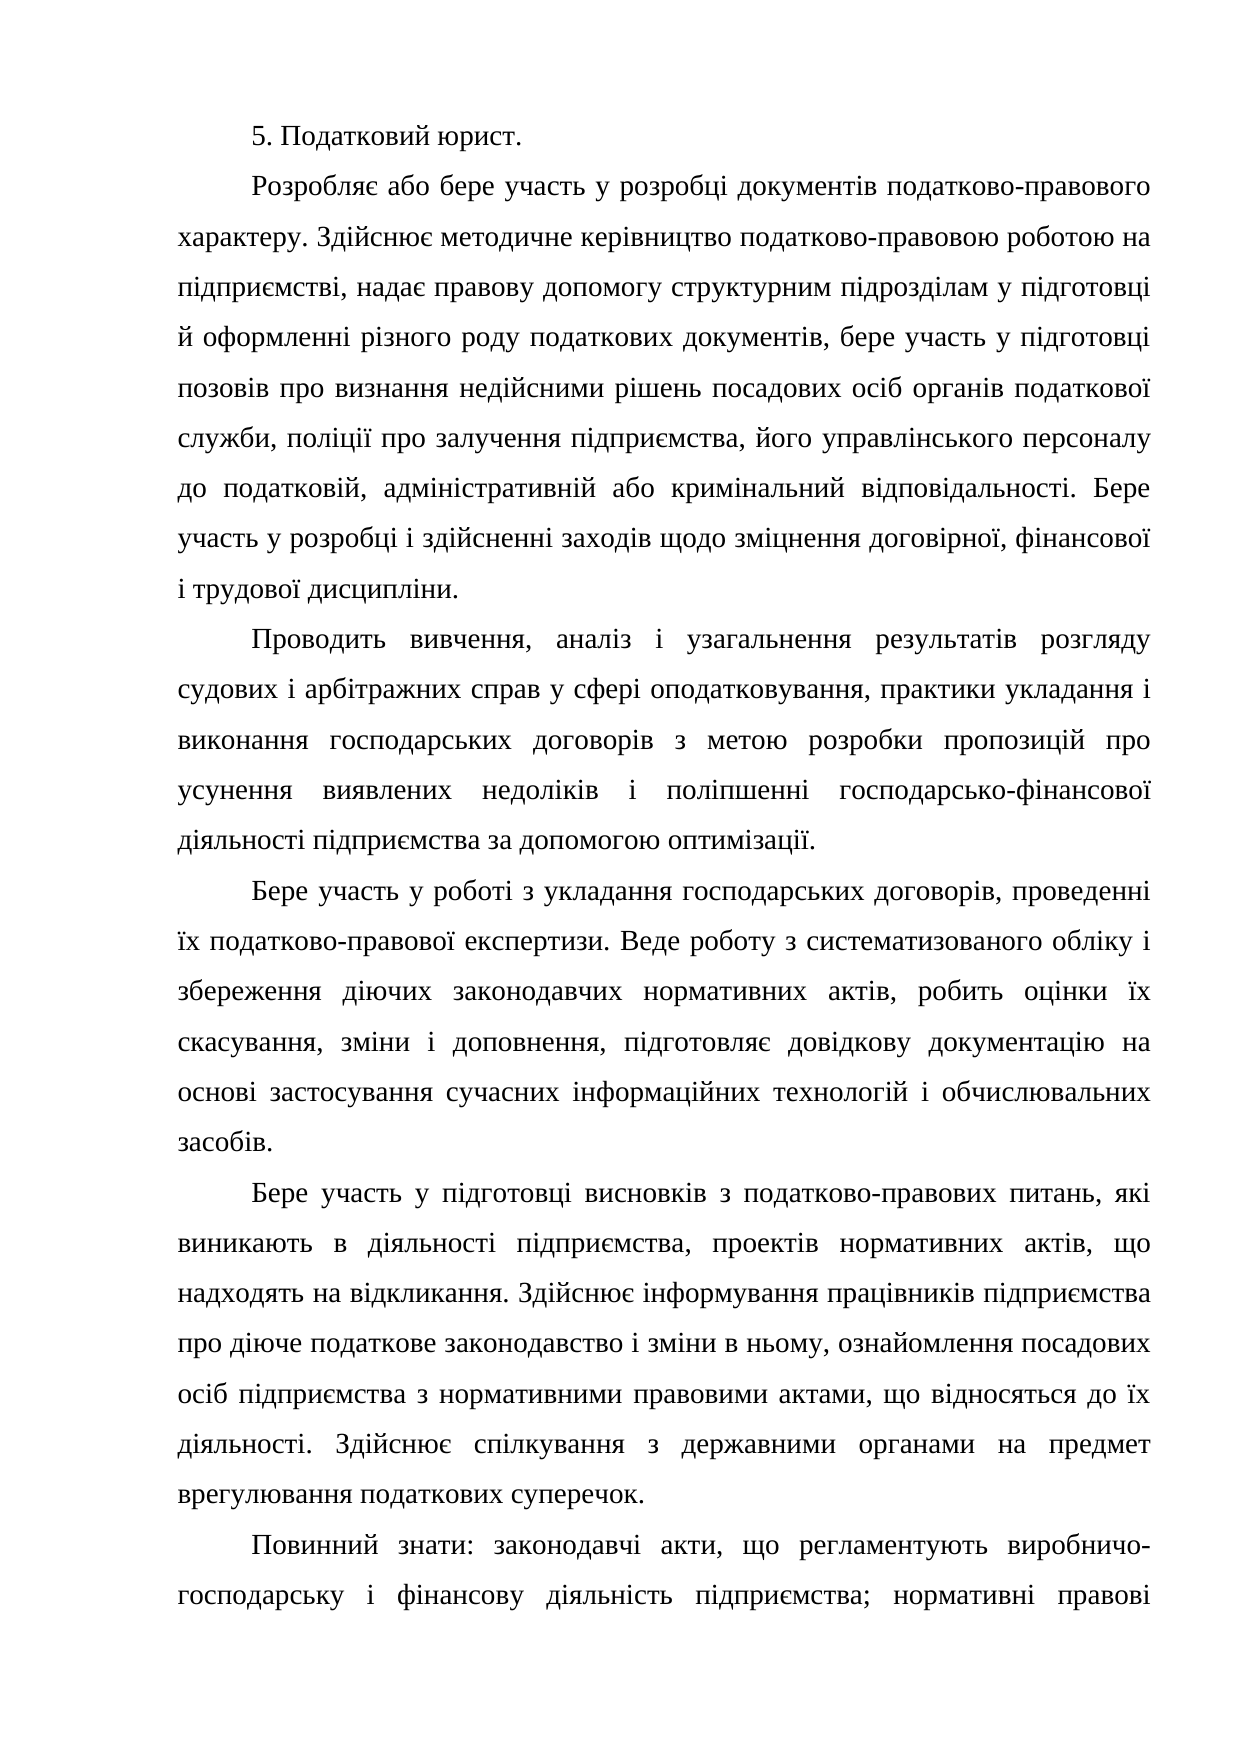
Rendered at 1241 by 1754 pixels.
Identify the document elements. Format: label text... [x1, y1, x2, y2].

text 5. Податковий юрист. [177, 118, 1152, 152]
text Розробляє або бере участь у розробці документів податково-правового характеру. Здійснює методичне керівництво податково-правовою роботою на підприємстві, надає правову допомогу структурним підрозділам у підготовці й оформленні різного роду податкових документів, бере участь у підготовці позовів про визнання недійсними рішень посадових осіб органів податкової служби, поліції про залучення підприємства, його управлінського персоналу до податковій, адміністративній або кримінальний відповідальності. Бере участь у розробці і здійсненні заходів щодо зміцнення договірної, фінансової і трудової дисципліни. [177, 168, 1152, 604]
text Бере участь у підготовці висновків з податково-правових питань, які виникають в діяльності підприємства, проектів нормативних актів, що надходять на відкликання. Здійснює інформування працівників підприємства про діюче податкове законодавство і зміни в ньому, ознайомлення посадових осіб підприємства з нормативними правовими актами, що відносяться до їх діяльності. Здійснює спілкування з державними органами на предмет врегулювання податкових суперечок. [177, 1175, 1152, 1510]
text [177, 1527, 1152, 1611]
text Проводить вивчення, аналіз і узагальнення результатів розгляду судових і арбітражних справ у сфері оподатковування, практики укладання і виконання господарських договорів з метою розробки пропозицій про усунення виявлених недоліків і поліпшенні господарсько-фінансової діяльності підприємства за допомогою оптимізації. [177, 621, 1152, 856]
text Бере участь у роботі з укладання господарських договорів, проведенні їх податково-правової експертизи. Веде роботу з систематизованого обліку і збереження діючих законодавчих нормативних актів, робить оцінки їх скасування, зміни і доповнення, підготовляє довідкову документацію на основі застосування сучасних інформаційних технологій і обчислювальних засобів. [177, 873, 1152, 1158]
